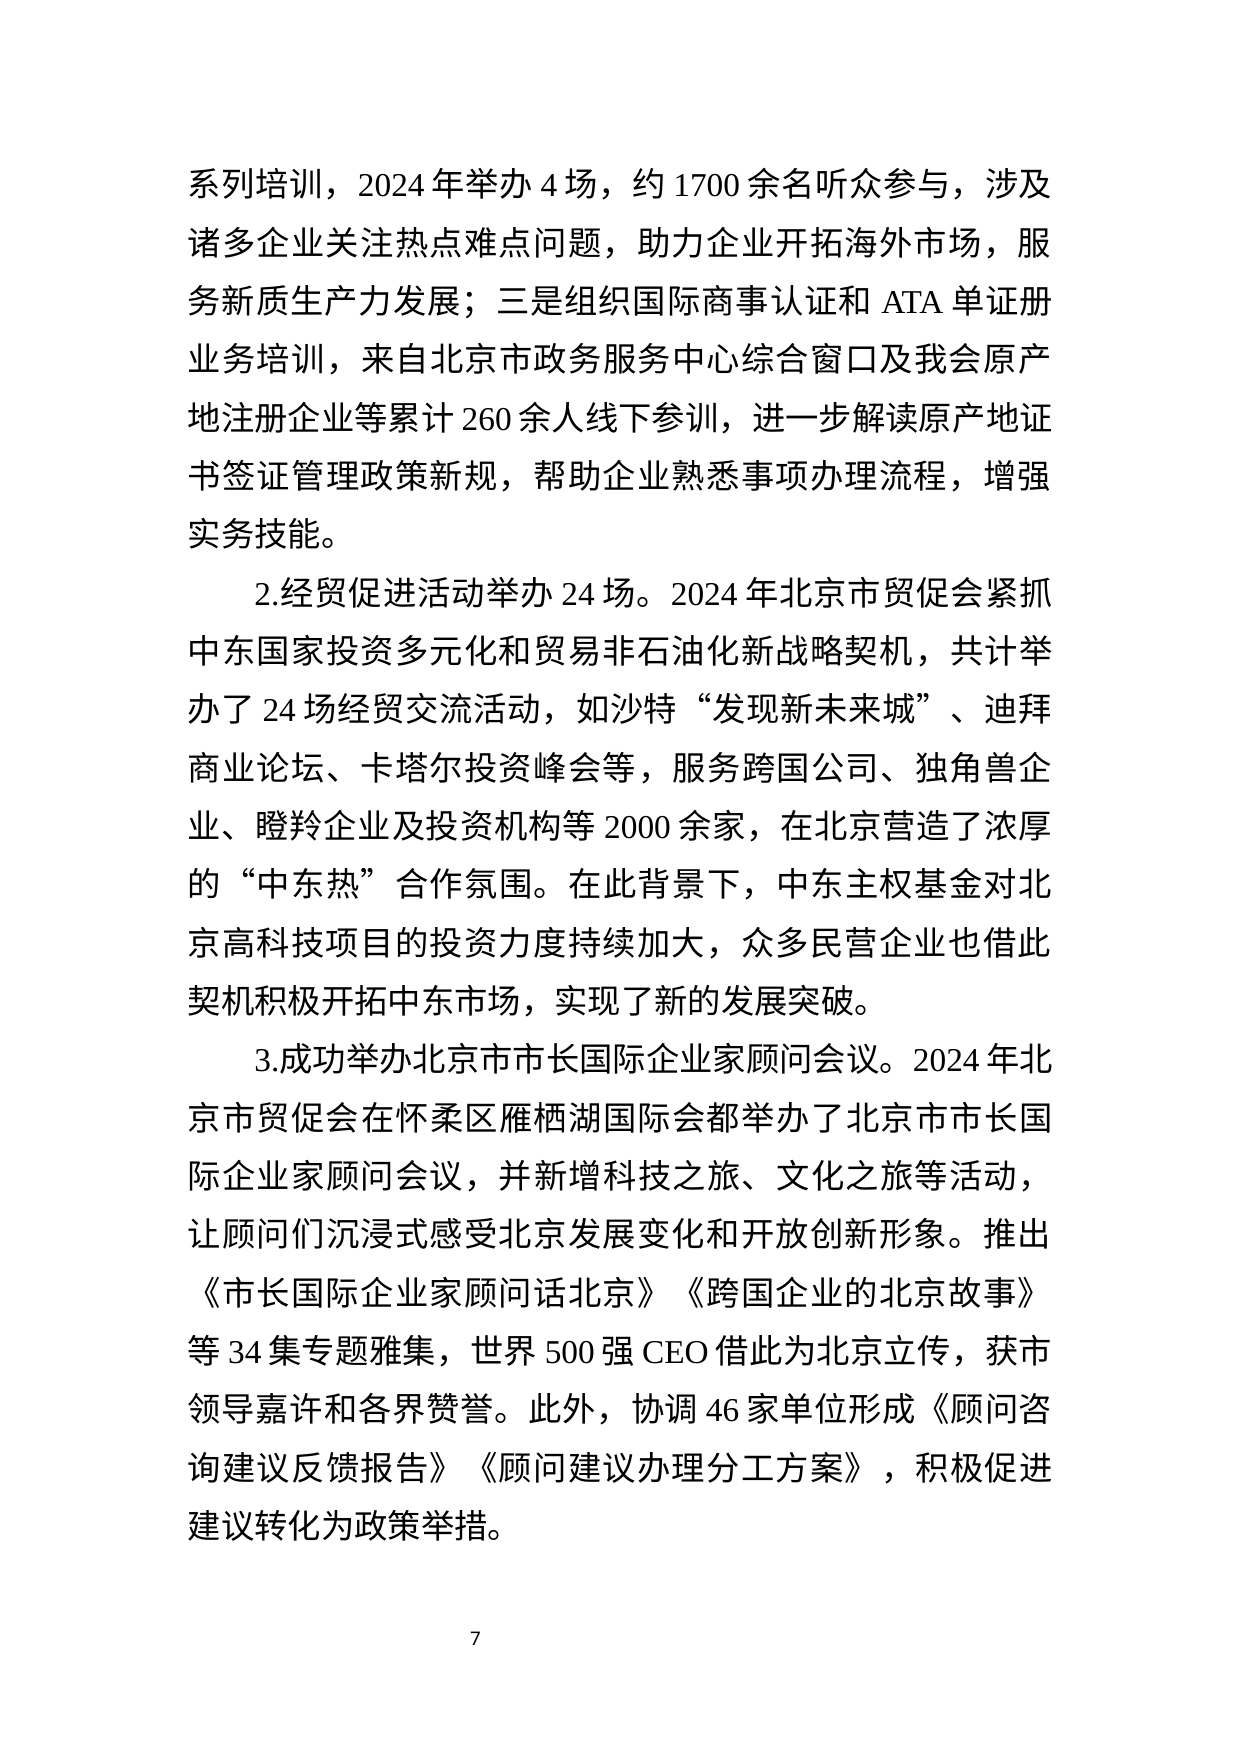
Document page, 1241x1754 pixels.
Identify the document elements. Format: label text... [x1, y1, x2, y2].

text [187, 150, 1053, 558]
text 2.经贸促进活动举办24场。2024年北京市贸促会紧抓中东国家投资多元化和贸易非石油化新战略契机，共计举办了24场经贸交流活动，如沙特“发现新未来城”、迪拜商业论坛、卡塔尔投资峰会等，服务跨国公司、独角兽企业、瞪羚企业及投资机构等2000余家，在北京营造了浓厚的“中东热”合作氛围。在此背景下，中东主权基金对北京高科技项目的投资力度持续加大，众多民营企业也借此契机积极开拓中东市场，实现了新的发展突破。 [187, 558, 1053, 1025]
text 3.成功举办北京市市长国际企业家顾问会议。2024年北京市贸促会在怀柔区雁栖湖国际会都举办了北京市市长国际企业家顾问会议，并新增科技之旅、文化之旅等活动，让顾问们沉浸式感受北京发展变化和开放创新形象。推出《市长国际企业家顾问话北京》《跨国企业的北京故事》等34集专题雅集，世界500强CEO借此为北京立传，获市领导嘉许和各界赞誉。此外，协调46家单位形成《顾问咨询建议反馈报告》《顾问建议办理分工方案》，积极促进建议转化为政策举措。 [187, 1025, 1053, 1550]
